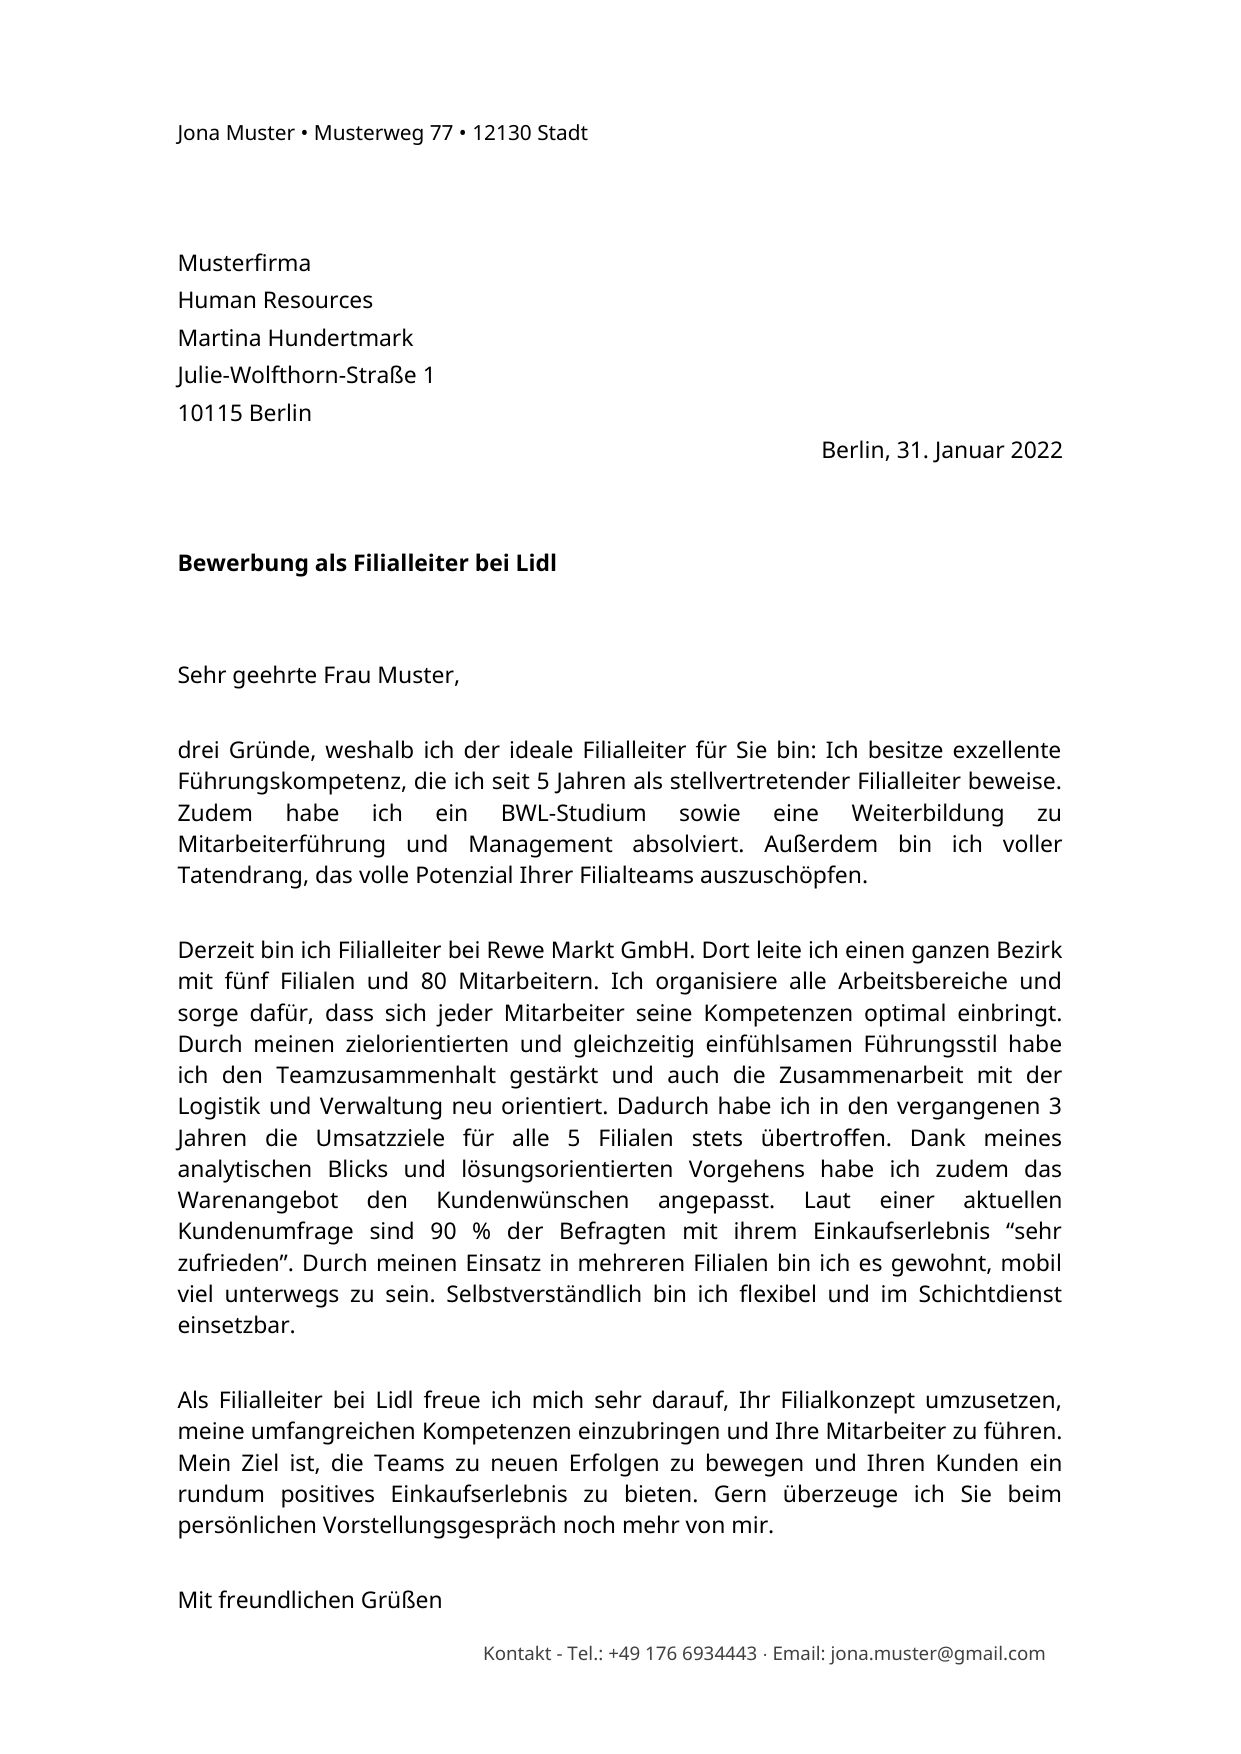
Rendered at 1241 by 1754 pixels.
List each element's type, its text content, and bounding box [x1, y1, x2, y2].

text Martina Hundertmark [177, 322, 1063, 353]
text Als Filialleiter bei Lidl freue ich mich sehr darauf, Ihr Filialkonzept umzusetzen, meine umfangreichen Kompetenzen einzubringen und Ihre Mitarbeiter zu führen. Mein Ziel ist, die Teams zu neuen Erfolgen zu bewegen und Ihren Kunden ein rundum positives Einkaufserlebnis zu bieten. Gern überzeuge ich Sie beim persönlichen Vorstellungsgespräch noch mehr von mir. [177, 1384, 1063, 1540]
text Sehr geehrte Frau Muster, [177, 659, 1063, 690]
text drei Gründe, weshalb ich der ideale Filialleiter für Sie bin: Ich besitze exzellente Führungskompetenz, die ich seit 5 Jahren als stellvertretender Filialleiter beweise. Zudem habe ich ein BWL-Studium sowie eine Weiterbildung zu Mitarbeiterführung und Management absolviert. Außerdem bin ich voller Tatendrang, das volle Potenzial Ihrer Filialteams auszuschöpfen. [177, 734, 1063, 890]
text Berlin, 31. Januar 2022 [177, 434, 1063, 465]
text Human Resources [177, 284, 1063, 315]
text Jona Muster • Musterweg 77 • 12130 Stadt [177, 118, 1063, 147]
text Musterfirma [177, 247, 1063, 278]
text Mit freundlichen Grüßen [177, 1584, 1063, 1615]
text 10115 Berlin [177, 397, 1063, 428]
text Bewerbung als Filialleiter bei Lidl [177, 547, 1063, 578]
text Derzeit bin ich Filialleiter bei Rewe Markt GmbH. Dort leite ich einen ganzen Bezirk mit fünf Filialen und 80 Mitarbeitern. Ich organisiere alle Arbeitsbereiche und sorge dafür, dass sich jeder Mitarbeiter seine Kompetenzen optimal einbringt. Durch meinen zielorientierten und gleichzeitig einfühlsamen Führungsstil habe ich den Teamzusammenhalt gestärkt und auch die Zusammenarbeit mit der Logistik und Verwaltung neu orientiert. Dadurch habe ich in den vergangenen 3 Jahren die Umsatzziele für alle 5 Filialen stets übertroffen. Dank meines analytischen Blicks und lösungsorientierten Vorgehens habe ich zudem das Warenangebot den Kundenwünschen angepasst. Laut einer aktuellen Kundenumfrage sind 90 % der Befragten mit ihrem Einkaufserlebnis “sehr zufrieden”. Durch meinen Einsatz in mehreren Filialen bin ich es gewohnt, mobil viel unterwegs zu sein. Selbstverständlich bin ich flexibel und im Schichtdienst einsetzbar. [177, 934, 1063, 1340]
text Julie-Wolfthorn-Straße 1 [177, 359, 1063, 390]
